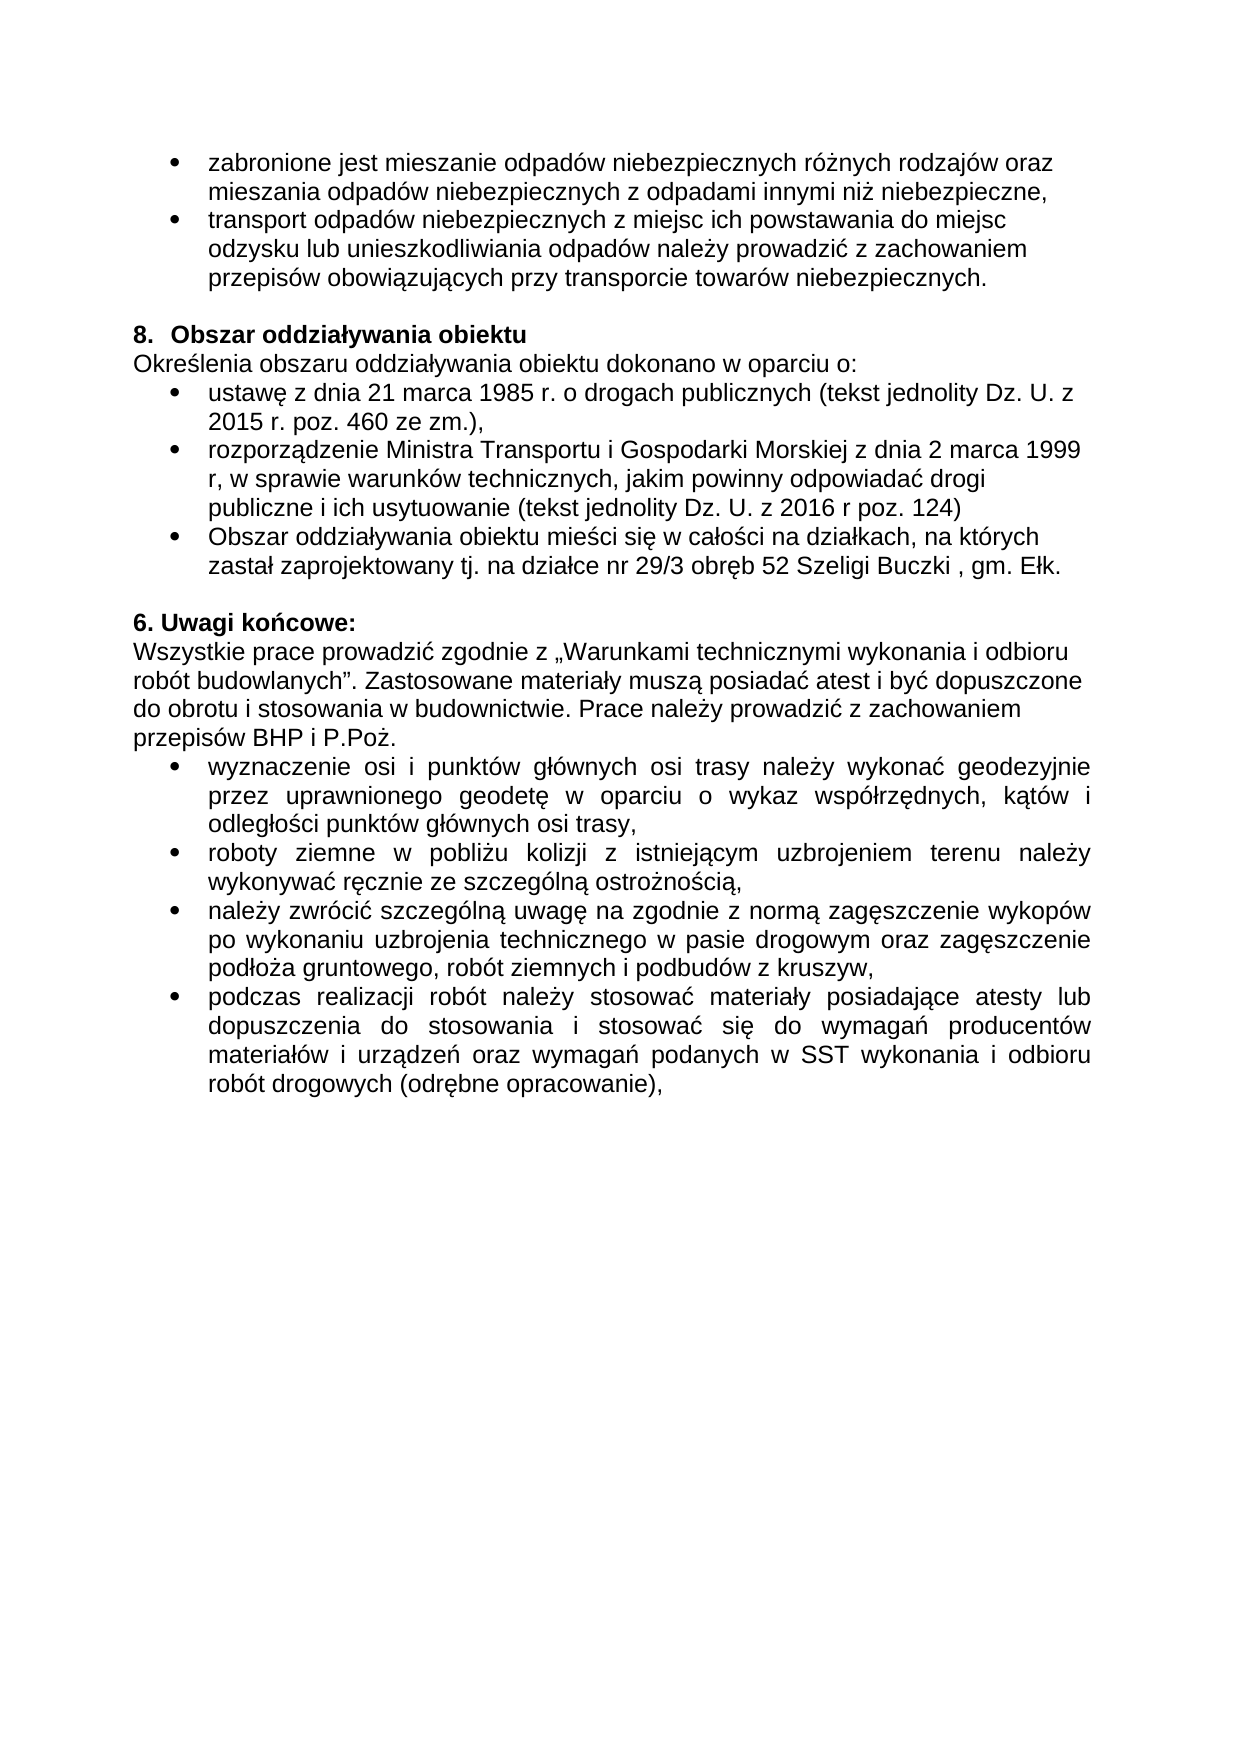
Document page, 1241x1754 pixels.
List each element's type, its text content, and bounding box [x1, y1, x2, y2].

text 6. Uwagi końcowe: [133, 608, 1093, 637]
list wyznaczenie osi i punktów głównych osi trasy należy wykonać geodezyjnie przez uprawnionego geodetę w oparciu o wykaz współrzędnych, kątów i odległości punktów głównych osi trasy, [170, 752, 1093, 838]
list zabronione jest mieszanie odpadów niebezpiecznych różnych rodzajów oraz mieszania odpadów niebezpiecznych z odpadami innymi niż niebezpieczne, [170, 148, 1093, 205]
list Obszar oddziaływania obiektu mieści się w całości na działkach, na których zastał zaprojektowany tj. na działce nr 29/3 obręb 52 Szeligi Buczki , gm. Ełk. [170, 522, 1093, 579]
list roboty ziemne w pobliżu kolizji z istniejącym uzbrojeniem terenu należy wykonywać ręcznie ze szczególną ostrożnością, [170, 838, 1093, 896]
list ustawę z dnia 21 marca 1985 r. o drogach publicznych (tekst jednolity Dz. U. z 2015 r. poz. 460 ze zm.), [170, 378, 1093, 435]
list rozporządzenie Ministra Transportu i Gospodarki Morskiej z dnia 2 marca 1999 r, w sprawie warunków technicznych, jakim powinny odpowiadać drogi publiczne i ich usytuowanie (tekst jednolity Dz. U. z 2016 r poz. 124) [170, 435, 1093, 522]
list należy zwrócić szczególną uwagę na zgodnie z normą zagęszczenie wykopów po wykonaniu uzbrojenia technicznego w pasie drogowym oraz zagęszczenie podłoża gruntowego, robót ziemnych i podbudów z kruszyw, [170, 896, 1093, 982]
list Obszar oddziaływania obiektu [133, 320, 1093, 349]
text Wszystkie prace prowadzić zgodnie z „Warunkami technicznymi wykonania i odbioru robót budowlanych”. Zastosowane materiały muszą posiadać atest i być dopuszczone do obrotu i stosowania w budownictwie. Prace należy prowadzić z zachowaniem przepisów BHP i P.Poż. [133, 637, 1093, 752]
text Określenia obszaru oddziaływania obiektu dokonano w oparciu o: [133, 349, 1093, 378]
list transport odpadów niebezpiecznych z miejsc ich powstawania do miejsc odzysku lub unieszkodliwiania odpadów należy prowadzić z zachowaniem przepisów obowiązujących przy transporcie towarów niebezpiecznych. [170, 205, 1093, 292]
list podczas realizacji robót należy stosować materiały posiadające atesty lub dopuszczenia do stosowania i stosować się do wymagań producentów materiałów i urządzeń oraz wymagań podanych w SST wykonania i odbioru robót drogowych (odrębne opracowanie), [170, 982, 1093, 1097]
